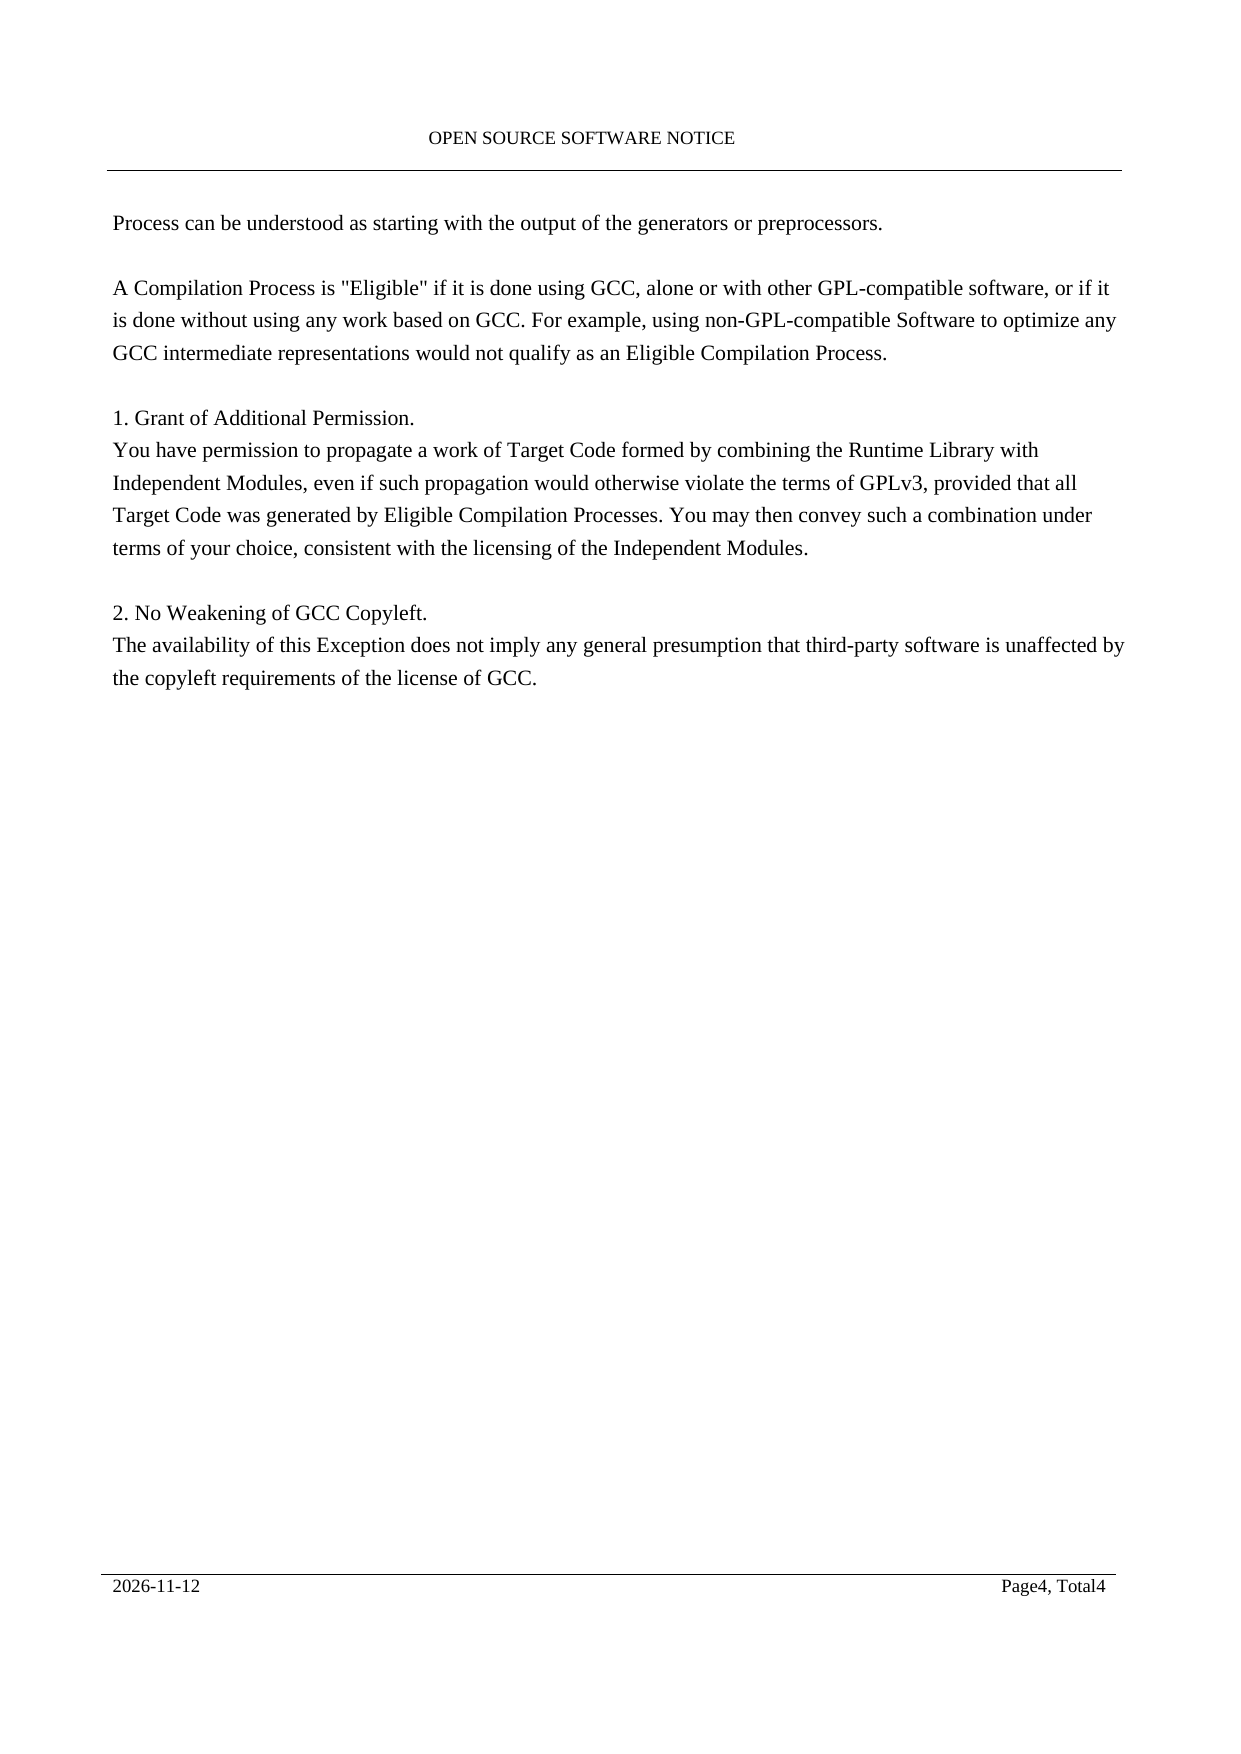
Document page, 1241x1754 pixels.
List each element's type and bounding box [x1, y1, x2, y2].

text [112, 206, 1128, 694]
